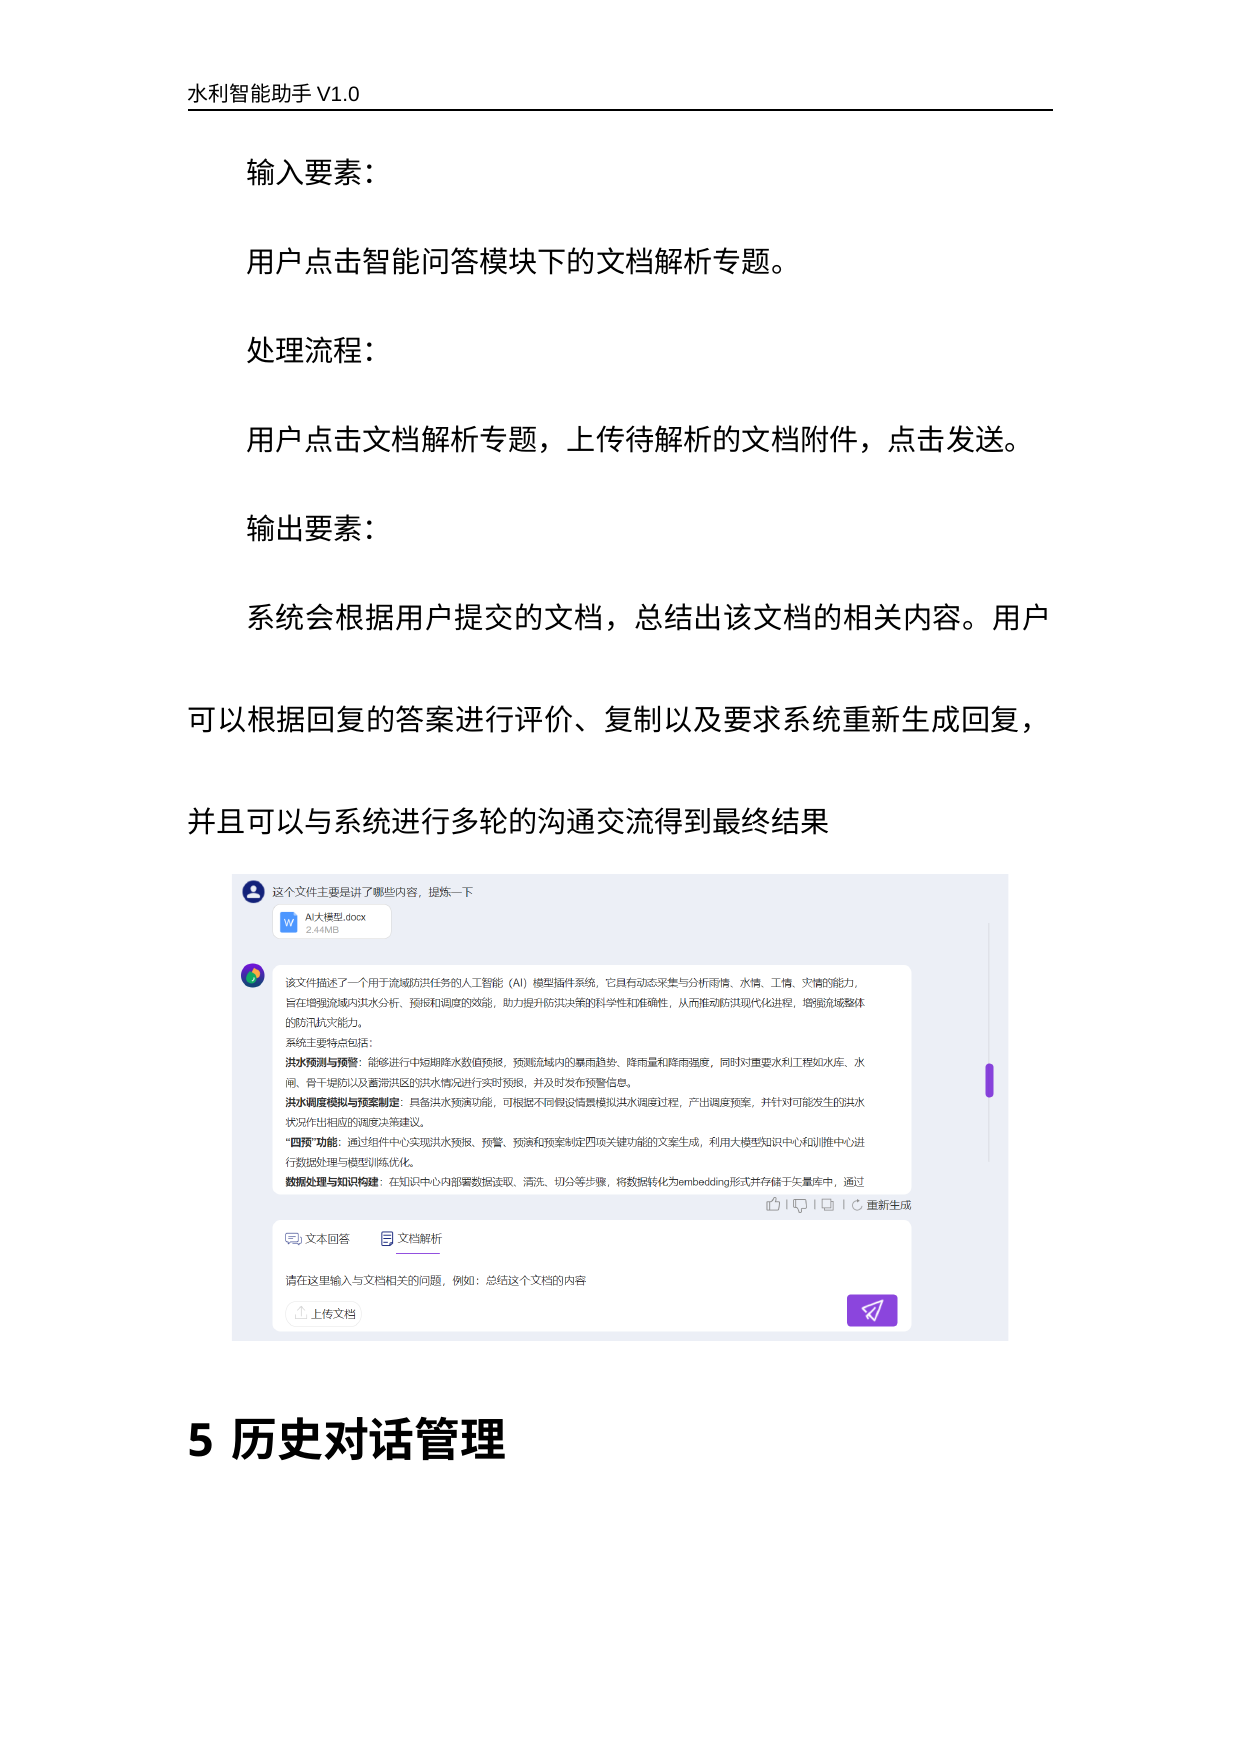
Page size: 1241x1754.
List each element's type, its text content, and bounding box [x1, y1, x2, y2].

picture [231, 874, 1009, 1341]
subtitle 历史对话管理 [187, 1403, 1053, 1471]
text 处理流程： [187, 315, 1053, 383]
text 用户点击智能问答模块下的文档解析专题。 [187, 226, 1053, 294]
text 用户点击文档解析专题，上传待解析的文档附件，点击发送。 [187, 404, 1053, 472]
text 系统会根据用户提交的文档，总结出该文档的相关内容。用户可以根据回复的答案进行评价、复制以及要求系统重新生成回复，并且可以与系统进行多轮的沟通交流得到最终结果 [187, 582, 1053, 854]
text 输入要素： [187, 137, 1053, 204]
text 输出要素： [187, 493, 1053, 561]
